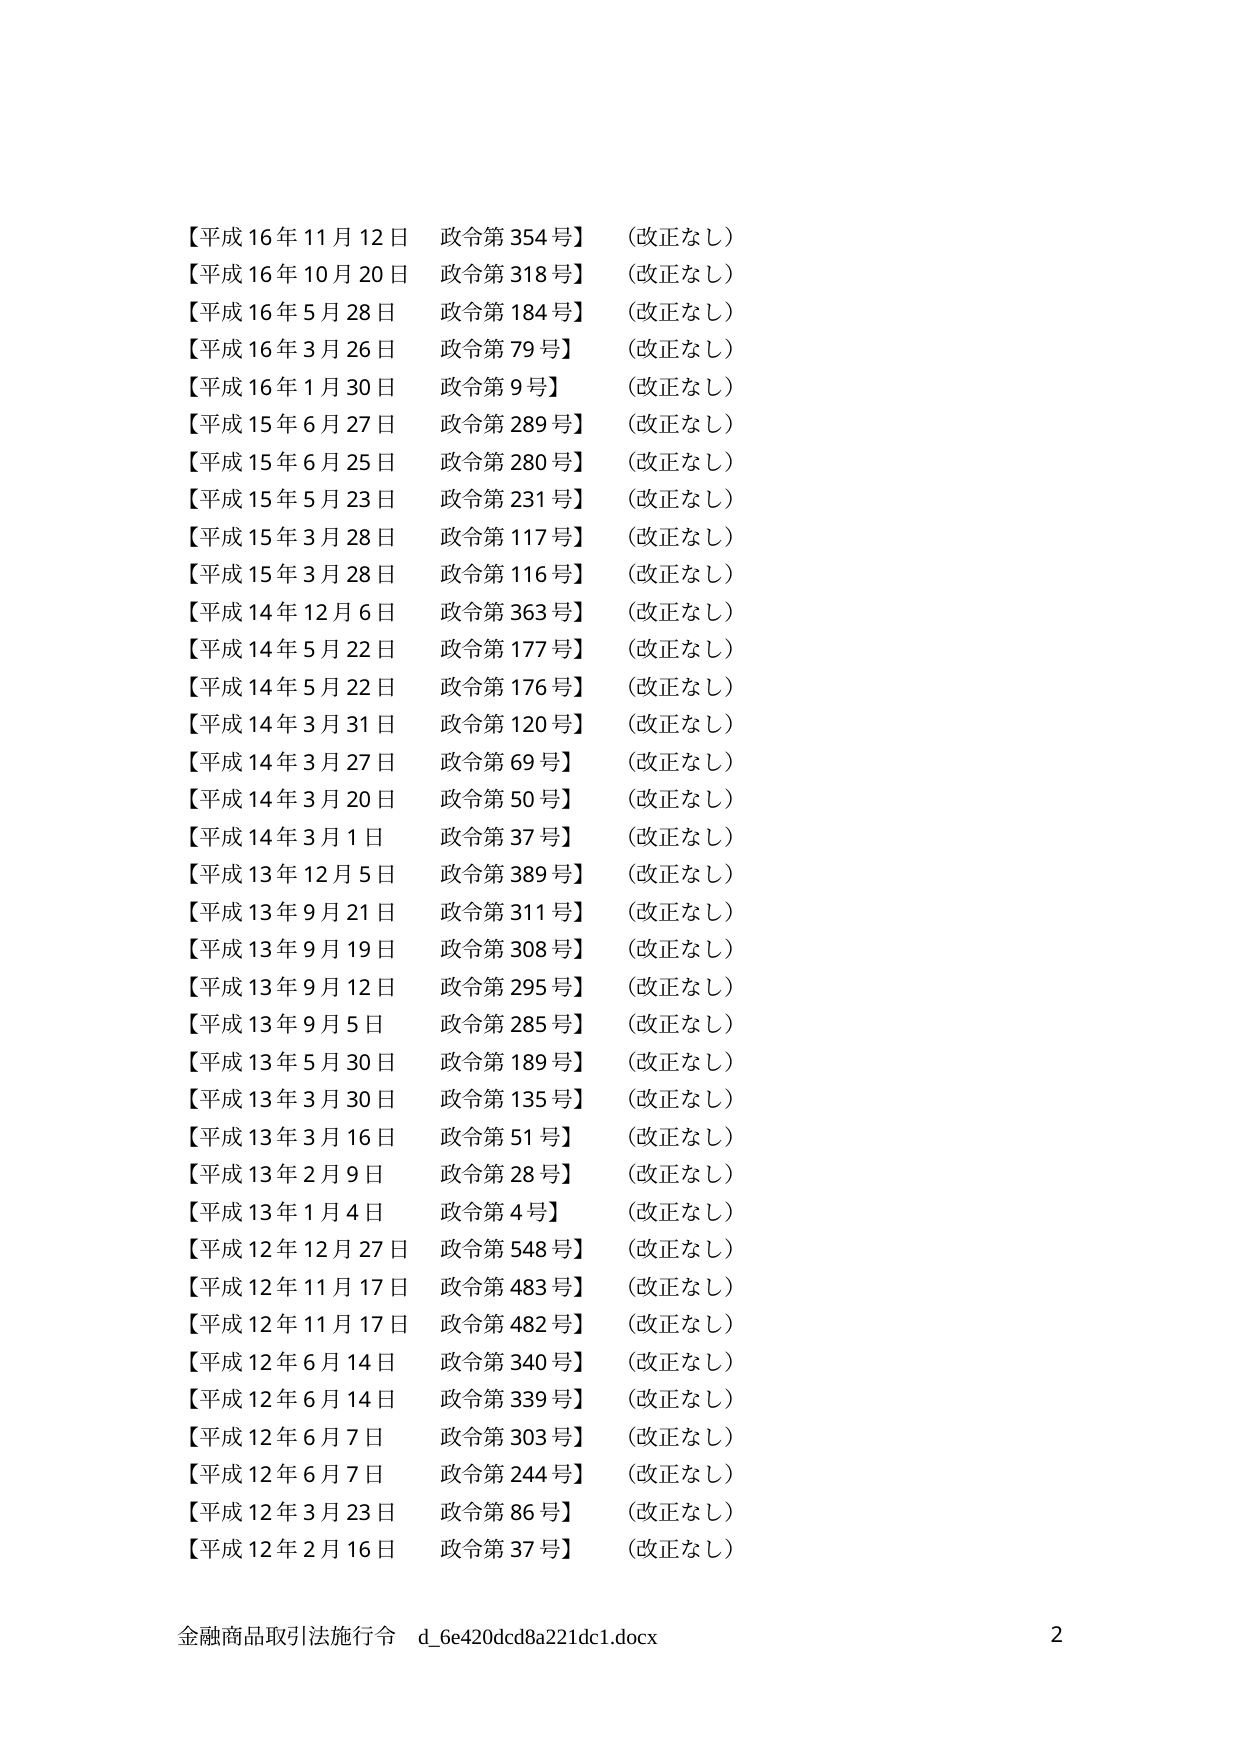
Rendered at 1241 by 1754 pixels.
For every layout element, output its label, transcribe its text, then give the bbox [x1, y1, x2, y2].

text 【平成16年5月28日 政令第184号】 （改正なし） [177, 292, 1063, 329]
text 【平成13年2月9日 政令第28号】 （改正なし） [177, 1154, 1063, 1192]
text 【平成14年3月1日 政令第37号】 （改正なし） [177, 817, 1063, 854]
text 【平成12年6月14日 政令第340号】 （改正なし） [177, 1342, 1063, 1379]
text 【平成12年12月27日 政令第548号】 （改正なし） [177, 1229, 1063, 1267]
text 【平成13年1月4日 政令第4号】 （改正なし） [177, 1192, 1063, 1229]
text 【平成14年12月6日 政令第363号】 （改正なし） [177, 592, 1063, 629]
text 【平成14年3月27日 政令第69号】 （改正なし） [177, 742, 1063, 779]
text 【平成14年3月31日 政令第120号】 （改正なし） [177, 704, 1063, 742]
text 【平成16年3月26日 政令第79号】 （改正なし） [177, 329, 1063, 367]
text 【平成13年9月12日 政令第295号】 （改正なし） [177, 967, 1063, 1004]
text 【平成12年11月17日 政令第482号】 （改正なし） [177, 1304, 1063, 1342]
text 【平成12年11月17日 政令第483号】 （改正なし） [177, 1267, 1063, 1304]
text 【平成12年2月16日 政令第37号】 （改正なし） [177, 1529, 1063, 1567]
text 【平成12年3月23日 政令第86号】 （改正なし） [177, 1492, 1063, 1529]
text 【平成13年5月30日 政令第189号】 （改正なし） [177, 1042, 1063, 1079]
text 【平成15年6月27日 政令第289号】 （改正なし） [177, 404, 1063, 442]
text 【平成15年5月23日 政令第231号】 （改正なし） [177, 479, 1063, 517]
text 【平成13年9月19日 政令第308号】 （改正なし） [177, 929, 1063, 967]
text 【平成12年6月14日 政令第339号】 （改正なし） [177, 1379, 1063, 1417]
text 【平成12年6月7日 政令第303号】 （改正なし） [177, 1417, 1063, 1454]
text 【平成13年9月5日 政令第285号】 （改正なし） [177, 1004, 1063, 1042]
text 【平成13年3月30日 政令第135号】 （改正なし） [177, 1079, 1063, 1117]
text 【平成13年12月5日 政令第389号】 （改正なし） [177, 854, 1063, 892]
text 【平成12年6月7日 政令第244号】 （改正なし） [177, 1454, 1063, 1492]
text 【平成13年9月21日 政令第311号】 （改正なし） [177, 892, 1063, 929]
text 【平成14年5月22日 政令第177号】 （改正なし） [177, 629, 1063, 667]
text 【平成15年3月28日 政令第116号】 （改正なし） [177, 554, 1063, 592]
text 【平成16年11月12日 政令第354号】 （改正なし） [177, 217, 1063, 254]
text 【平成15年3月28日 政令第117号】 （改正なし） [177, 517, 1063, 554]
text 【平成14年3月20日 政令第50号】 （改正なし） [177, 779, 1063, 817]
text 【平成13年3月16日 政令第51号】 （改正なし） [177, 1117, 1063, 1154]
text 【平成15年6月25日 政令第280号】 （改正なし） [177, 442, 1063, 479]
text 【平成16年10月20日 政令第318号】 （改正なし） [177, 254, 1063, 292]
text 【平成14年5月22日 政令第176号】 （改正なし） [177, 667, 1063, 704]
text 【平成16年1月30日 政令第9号】 （改正なし） [177, 367, 1063, 404]
